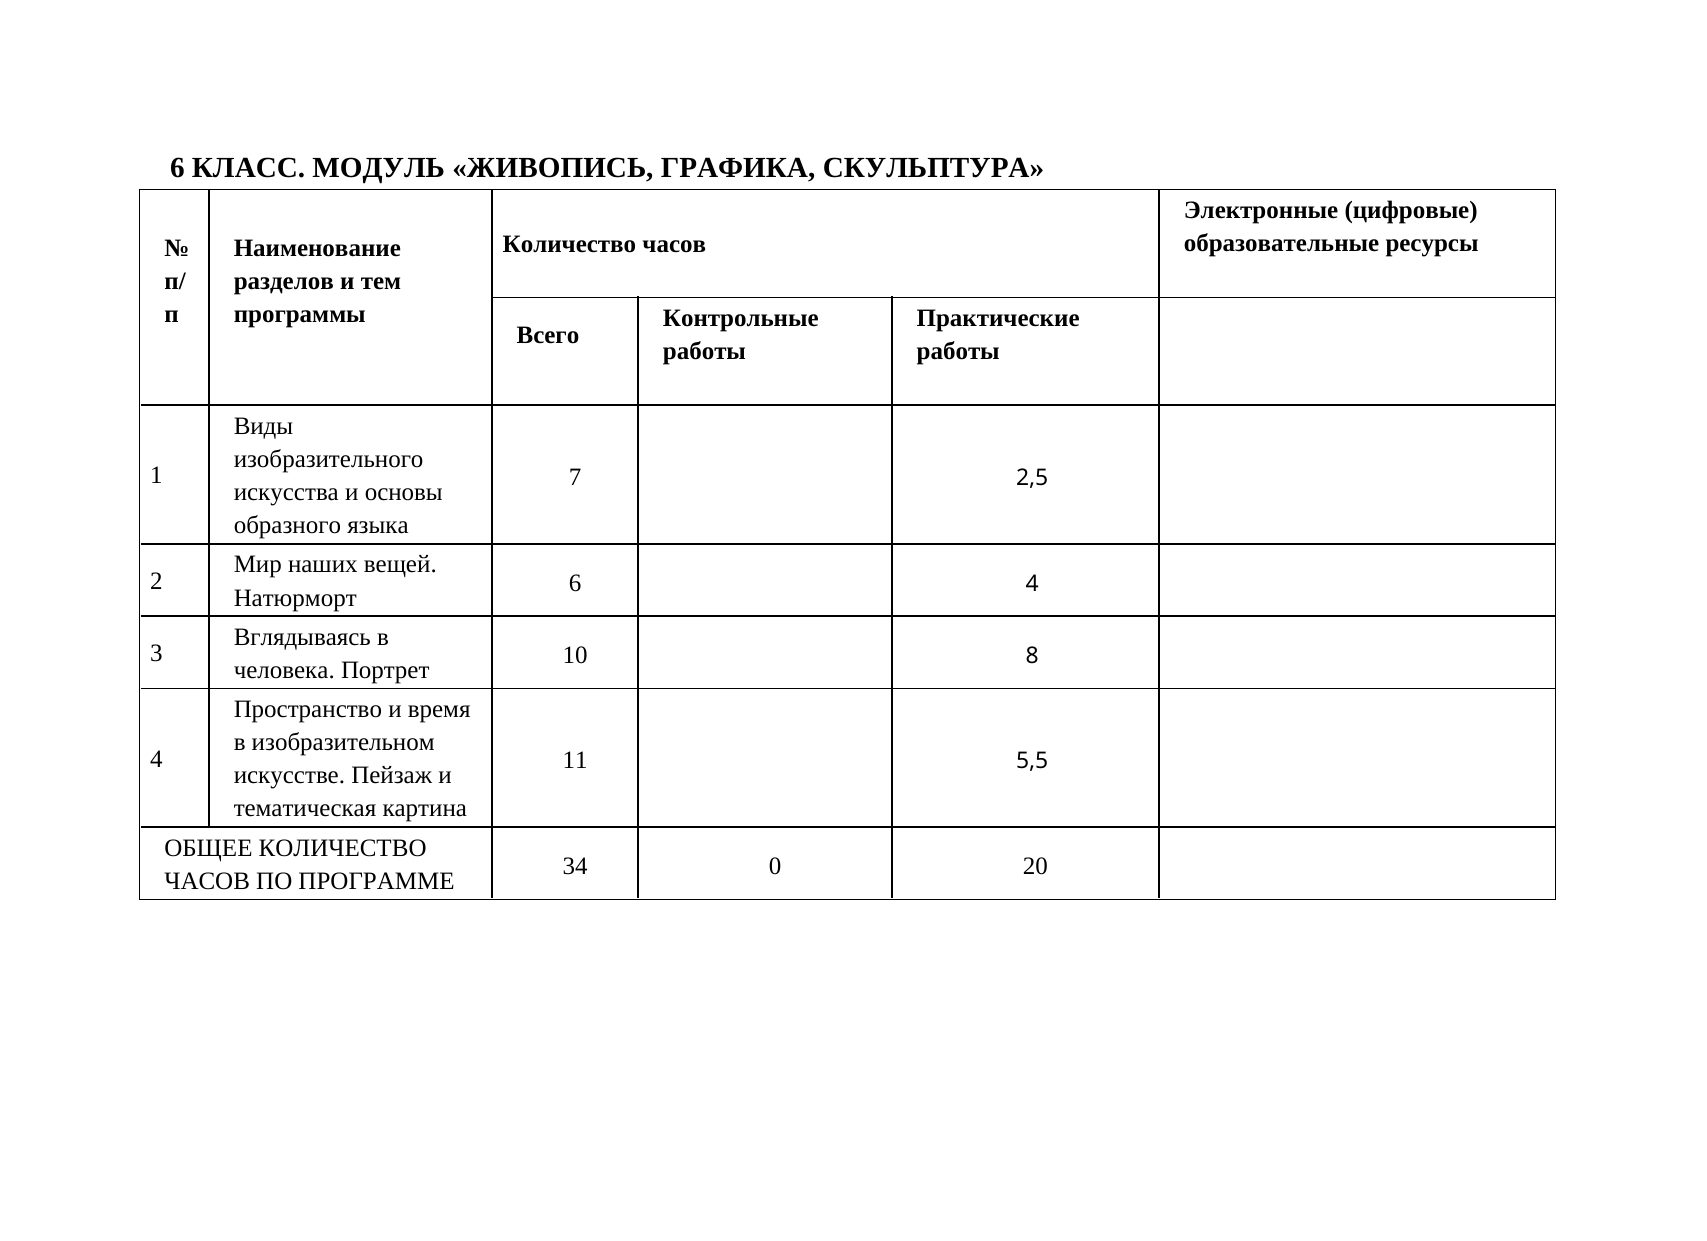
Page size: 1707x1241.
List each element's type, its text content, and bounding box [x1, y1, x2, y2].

table_cell Мир наших вещей. Натюрморт [210, 545, 491, 615]
table_cell [639, 406, 891, 543]
table_cell 4 [140, 689, 208, 826]
table_cell 34 [493, 828, 637, 898]
table_cell 7 [493, 406, 637, 543]
table_cell [1160, 298, 1555, 404]
table_cell Вглядываясь в человека. Портрет [210, 617, 491, 688]
table_cell [639, 617, 891, 688]
table_cell 6 [493, 545, 637, 615]
table_cell [1160, 828, 1555, 898]
table_cell 8 [893, 617, 1158, 688]
table_cell 2 [140, 544, 208, 615]
table_header Наименование разделов и тем программы [210, 190, 491, 404]
table_cell 0 [639, 828, 891, 898]
table_cell [1160, 406, 1555, 543]
table_cell 2,5 [893, 406, 1158, 543]
table_cell [1160, 545, 1555, 615]
table_cell Виды изобразительного искусства и основы образного языка [210, 406, 491, 543]
table_header № п/п [140, 190, 208, 404]
table_cell Контрольные работы [639, 298, 891, 404]
table_cell 20 [893, 828, 1158, 898]
table_cell ОБЩЕЕ КОЛИЧЕСТВО ЧАСОВ ПО ПРОГРАММЕ [140, 827, 491, 898]
table_cell [1160, 617, 1555, 688]
table_cell 3 [140, 616, 208, 688]
table_cell Практические работы [893, 298, 1158, 404]
table_cell [1160, 689, 1555, 826]
table_cell 1 [140, 405, 208, 543]
table_header Количество часов [493, 190, 1158, 296]
table_cell [639, 545, 891, 615]
table_cell Пространство и время в изобразительном искусстве. Пейзаж и тематическая картина [210, 689, 491, 826]
table_cell 4 [893, 545, 1158, 615]
table_cell 5,5 [893, 689, 1158, 826]
table_header Электронные (цифровые) образовательные ресурсы [1160, 190, 1555, 296]
text 6 КЛАСС. МОДУЛЬ «ЖИВОПИСЬ, ГРАФИКА, СКУЛЬПТУРА» [162, 150, 1557, 183]
table_cell [639, 689, 891, 826]
table_cell Всего [493, 298, 637, 404]
table_cell 11 [493, 689, 637, 826]
table_cell 10 [493, 617, 637, 688]
